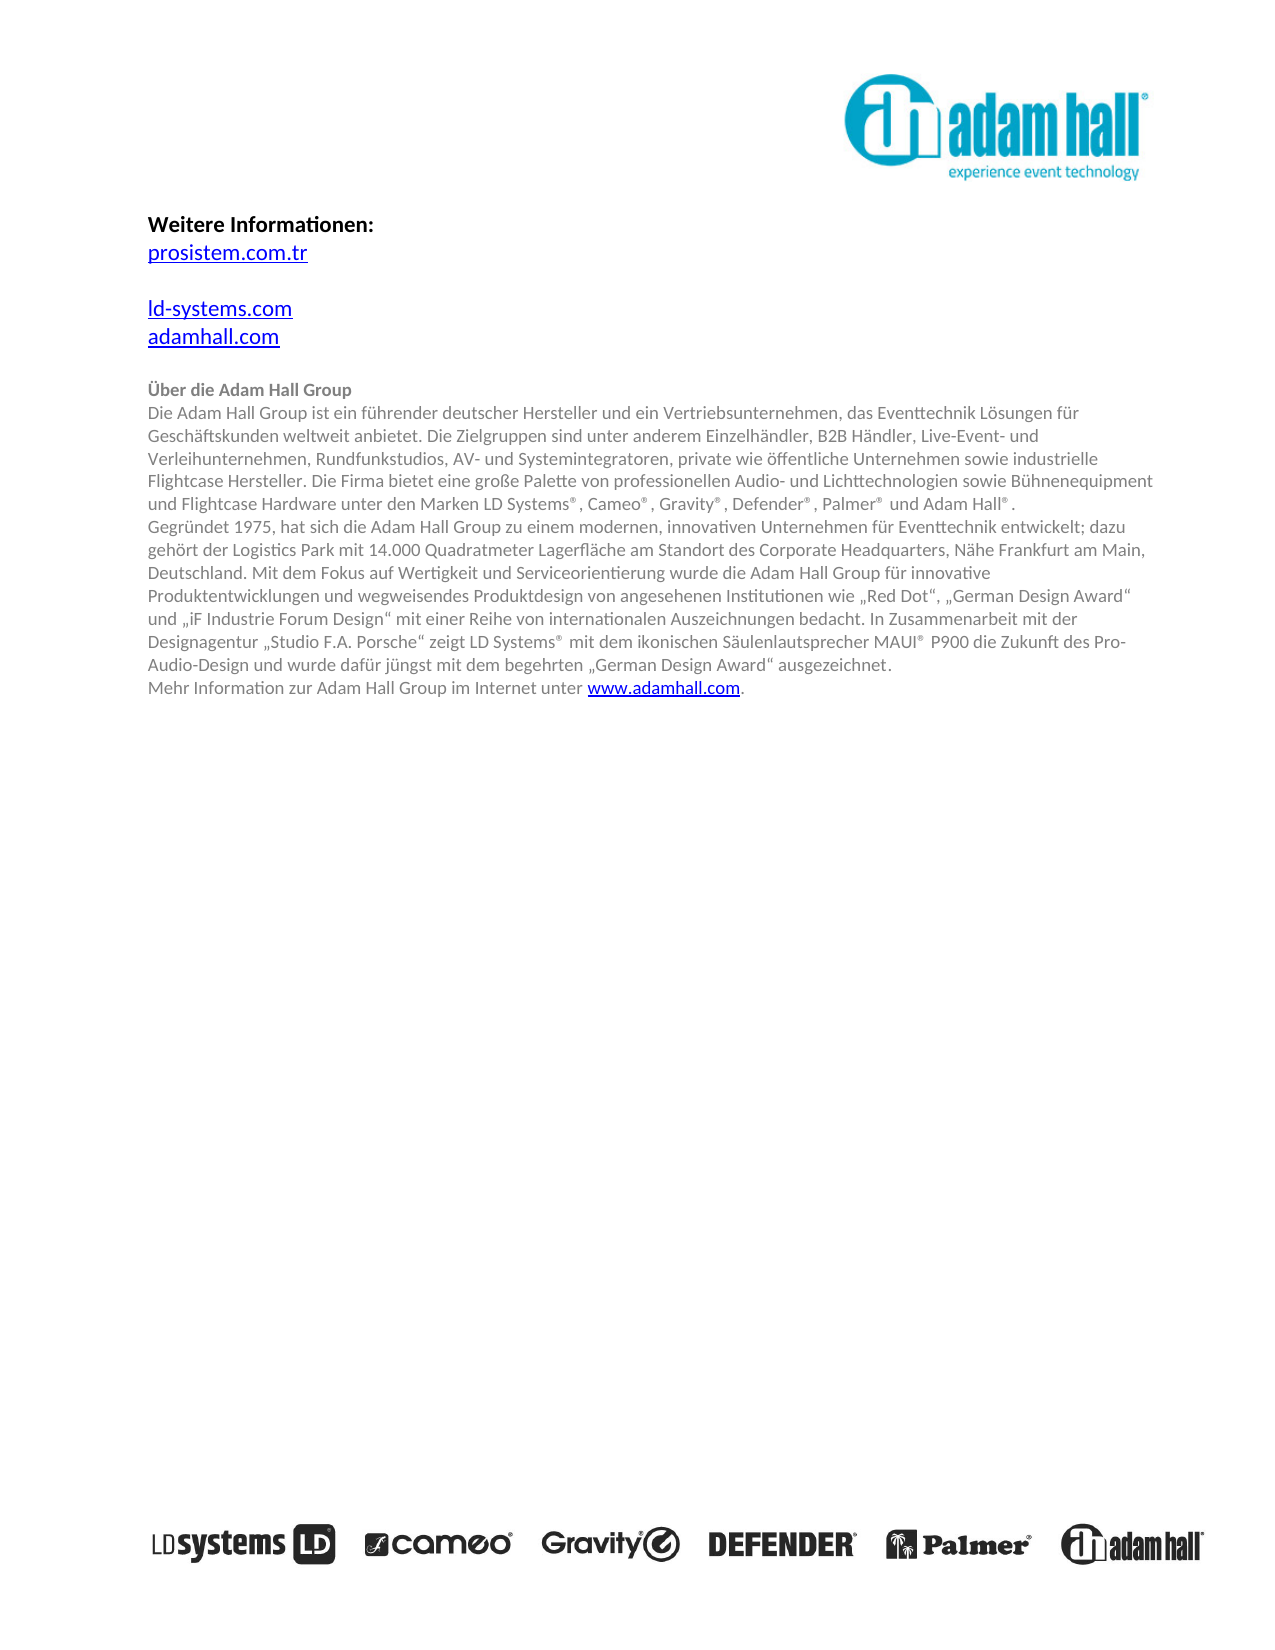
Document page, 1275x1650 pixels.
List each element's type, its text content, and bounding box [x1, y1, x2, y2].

text Gegründet 1975, hat sich die Adam Hall Group zu einem modernen, innovativen Unternehmen für Eventtechnik entwickelt; dazu gehört der Logistics Park mit 14.000 Quadratmeter Lagerfläche am Standort des Corporate Headquarters, Nähe Frankfurt am Main, Deutschland. Mit dem Fokus auf Wertigkeit und Serviceorientierung wurde die Adam Hall Group für innovative Produktentwicklungen und wegweisendes Produktdesign von angesehenen Institutionen wie „Red Dot“, „German Design Award“ und „iF Industrie Forum Design“ mit einer Reihe von internationalen Auszeichnungen bedacht. In Zusammenarbeit mit der Designagentur „Studio F.A. Porsche“ zeigt LD Systems® mit dem ikonischen Säulenlautsprecher MAUI® P900 die Zukunft des Pro-Audio-Design und wurde dafür jüngst mit dem begehrten „German Design Award“ ausgezeichnet. [148, 516, 1158, 676]
text Über die Adam Hall Group [148, 378, 1158, 401]
picture [835, 73, 1158, 182]
picture [147, 1512, 1207, 1576]
text Mehr Information zur Adam Hall Group im Internet unter www.adamhall.com. [148, 676, 1158, 699]
text adamhall.com [148, 322, 1158, 350]
text ld-systems.com [148, 294, 1158, 322]
text Die Adam Hall Group ist ein führender deutscher Hersteller und ein Vertriebsunternehmen, das Eventtechnik Lösungen für Geschäftskunden weltweit anbietet. Die Zielgruppen sind unter anderem Einzelhändler, B2B Händler, Live-Event- und Verleihunternehmen, Rundfunkstudios, AV- und Systemintegratoren, private wie öffentliche Unternehmen sowie industrielle Flightcase Hersteller. Die Firma bietet eine große Palette von professionellen Audio- und Lichttechnologien sowie Bühnenequipment und Flightcase Hardware unter den Marken LD Systems®, Cameo®, Gravity®, Defender®, Palmer® und Adam Hall®. [148, 401, 1158, 516]
text Weitere Informationen: prosistem.com.tr [148, 210, 1158, 266]
